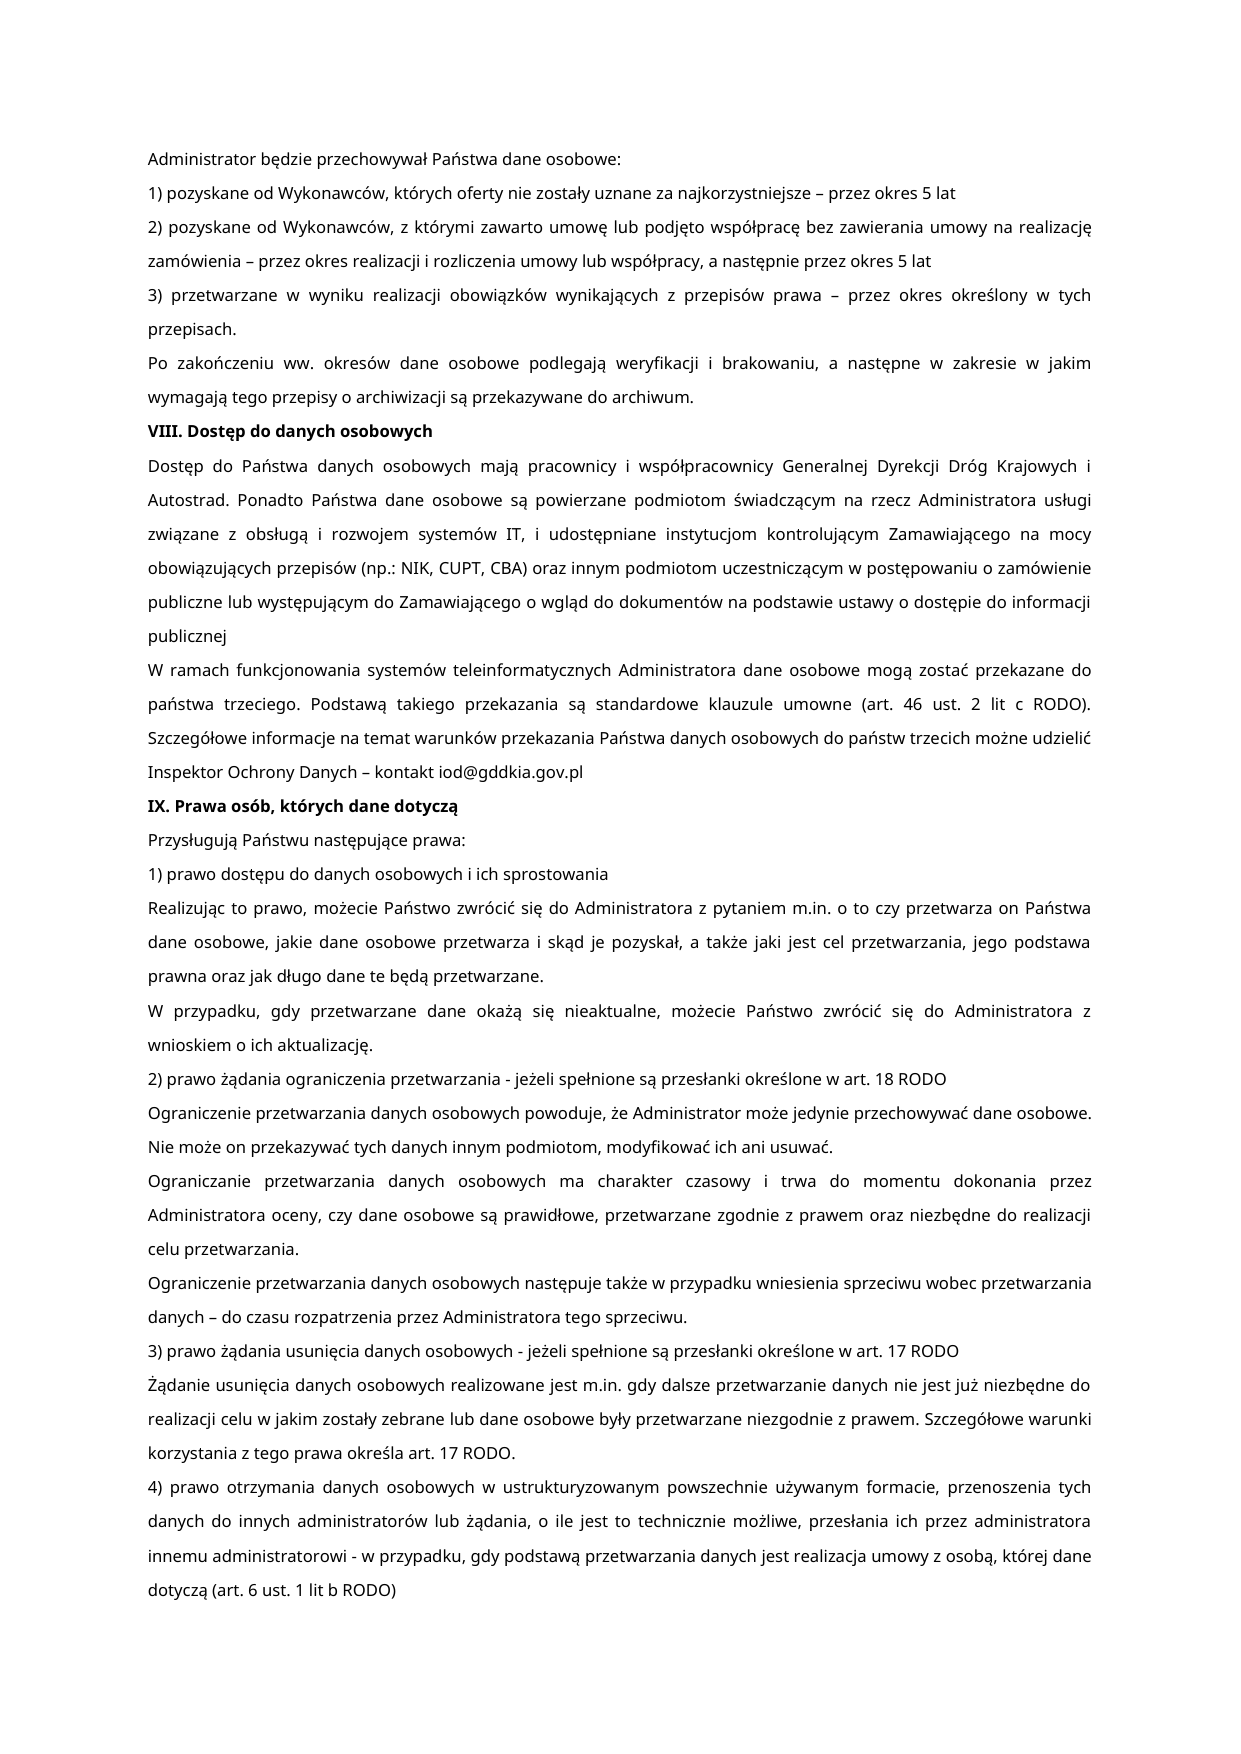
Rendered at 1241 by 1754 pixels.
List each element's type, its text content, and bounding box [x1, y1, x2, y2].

text 2) prawo żądania ograniczenia przetwarzania - jeżeli spełnione są przesłanki określone w art. 18 RODO [148, 1067, 1093, 1090]
text Ograniczenie przetwarzania danych osobowych następuje także w przypadku wniesienia sprzeciwu wobec przetwarzania danych – do czasu rozpatrzenia przez Administratora tego sprzeciwu. [148, 1272, 1093, 1328]
text 3) przetwarzane w wyniku realizacji obowiązków wynikających z przepisów prawa – przez okres określony w tych przepisach. [148, 284, 1093, 341]
text VIII. Dostęp do danych osobowych [148, 420, 1093, 443]
text Ograniczanie przetwarzania danych osobowych ma charakter czasowy i trwa do momentu dokonania przez Administratora oceny, czy dane osobowe są prawidłowe, przetwarzane zgodnie z prawem oraz niezbędne do realizacji celu przetwarzania. [148, 1169, 1093, 1260]
text 2) pozyskane od Wykonawców, z którymi zawarto umowę lub podjęto współpracę bez zawierania umowy na realizację zamówienia – przez okres realizacji i rozliczenia umowy lub współpracy, a następnie przez okres 5 lat [148, 216, 1093, 272]
text Dostęp do Państwa danych osobowych mają pracownicy i współpracownicy Generalnej Dyrekcji Dróg Krajowych i Autostrad. Ponadto Państwa dane osobowe są powierzane podmiotom świadczącym na rzecz Administratora usługi związane z obsługą i rozwojem systemów IT, i udostępniane instytucjom kontrolującym Zamawiającego na mocy obowiązujących przepisów (np.: NIK, CUPT, CBA) oraz innym podmiotom uczestniczącym w postępowaniu o zamówienie publiczne lub występującym do Zamawiającego o wgląd do dokumentów na podstawie ustawy o dostępie do informacji publicznej [148, 454, 1093, 647]
text Realizując to prawo, możecie Państwo zwrócić się do Administratora z pytaniem m.in. o to czy przetwarza on Państwa dane osobowe, jakie dane osobowe przetwarza i skąd je pozyskał, a także jaki jest cel przetwarzania, jego podstawa prawna oraz jak długo dane te będą przetwarzane. [148, 897, 1093, 988]
text 3) prawo żądania usunięcia danych osobowych - jeżeli spełnione są przesłanki określone w art. 17 RODO [148, 1340, 1093, 1362]
text Administrator będzie przechowywał Państwa dane osobowe: [148, 148, 1093, 170]
text 4) prawo otrzymania danych osobowych w ustrukturyzowanym powszechnie używanym formacie, przenoszenia tych danych do innych administratorów lub żądania, o ile jest to technicznie możliwe, przesłania ich przez administratora innemu administratorowi - w przypadku, gdy podstawą przetwarzania danych jest realizacja umowy z osobą, której dane dotyczą (art. 6 ust. 1 lit b RODO) [148, 1476, 1093, 1601]
text IX. Prawa osób, których dane dotyczą [148, 795, 1093, 817]
text 1) pozyskane od Wykonawców, których oferty nie zostały uznane za najkorzystniejsze – przez okres 5 lat [148, 182, 1093, 204]
text Przysługują Państwu następujące prawa: [148, 829, 1093, 852]
text Po zakończeniu ww. okresów dane osobowe podlegają weryfikacji i brakowaniu, a następne w zakresie w jakim wymagają tego przepisy o archiwizacji są przekazywane do archiwum. [148, 352, 1093, 409]
text W ramach funkcjonowania systemów teleinformatycznych Administratora dane osobowe mogą zostać przekazane do państwa trzeciego. Podstawą takiego przekazania są standardowe klauzule umowne (art. 46 ust. 2 lit c RODO). Szczegółowe informacje na temat warunków przekazania Państwa danych osobowych do państw trzecich możne udzielić Inspektor Ochrony Danych – kontakt iod@gddkia.gov.pl [148, 658, 1093, 783]
text W przypadku, gdy przetwarzane dane okażą się nieaktualne, możecie Państwo zwrócić się do Administratora z wnioskiem o ich aktualizację. [148, 999, 1093, 1056]
text Żądanie usunięcia danych osobowych realizowane jest m.in. gdy dalsze przetwarzanie danych nie jest już niezbędne do realizacji celu w jakim zostały zebrane lub dane osobowe były przetwarzane niezgodnie z prawem. Szczegółowe warunki korzystania z tego prawa określa art. 17 RODO. [148, 1374, 1093, 1465]
text 1) prawo dostępu do danych osobowych i ich sprostowania [148, 863, 1093, 886]
text Ograniczenie przetwarzania danych osobowych powoduje, że Administrator może jedynie przechowywać dane osobowe. Nie może on przekazywać tych danych innym podmiotom, modyfikować ich ani usuwać. [148, 1101, 1093, 1158]
